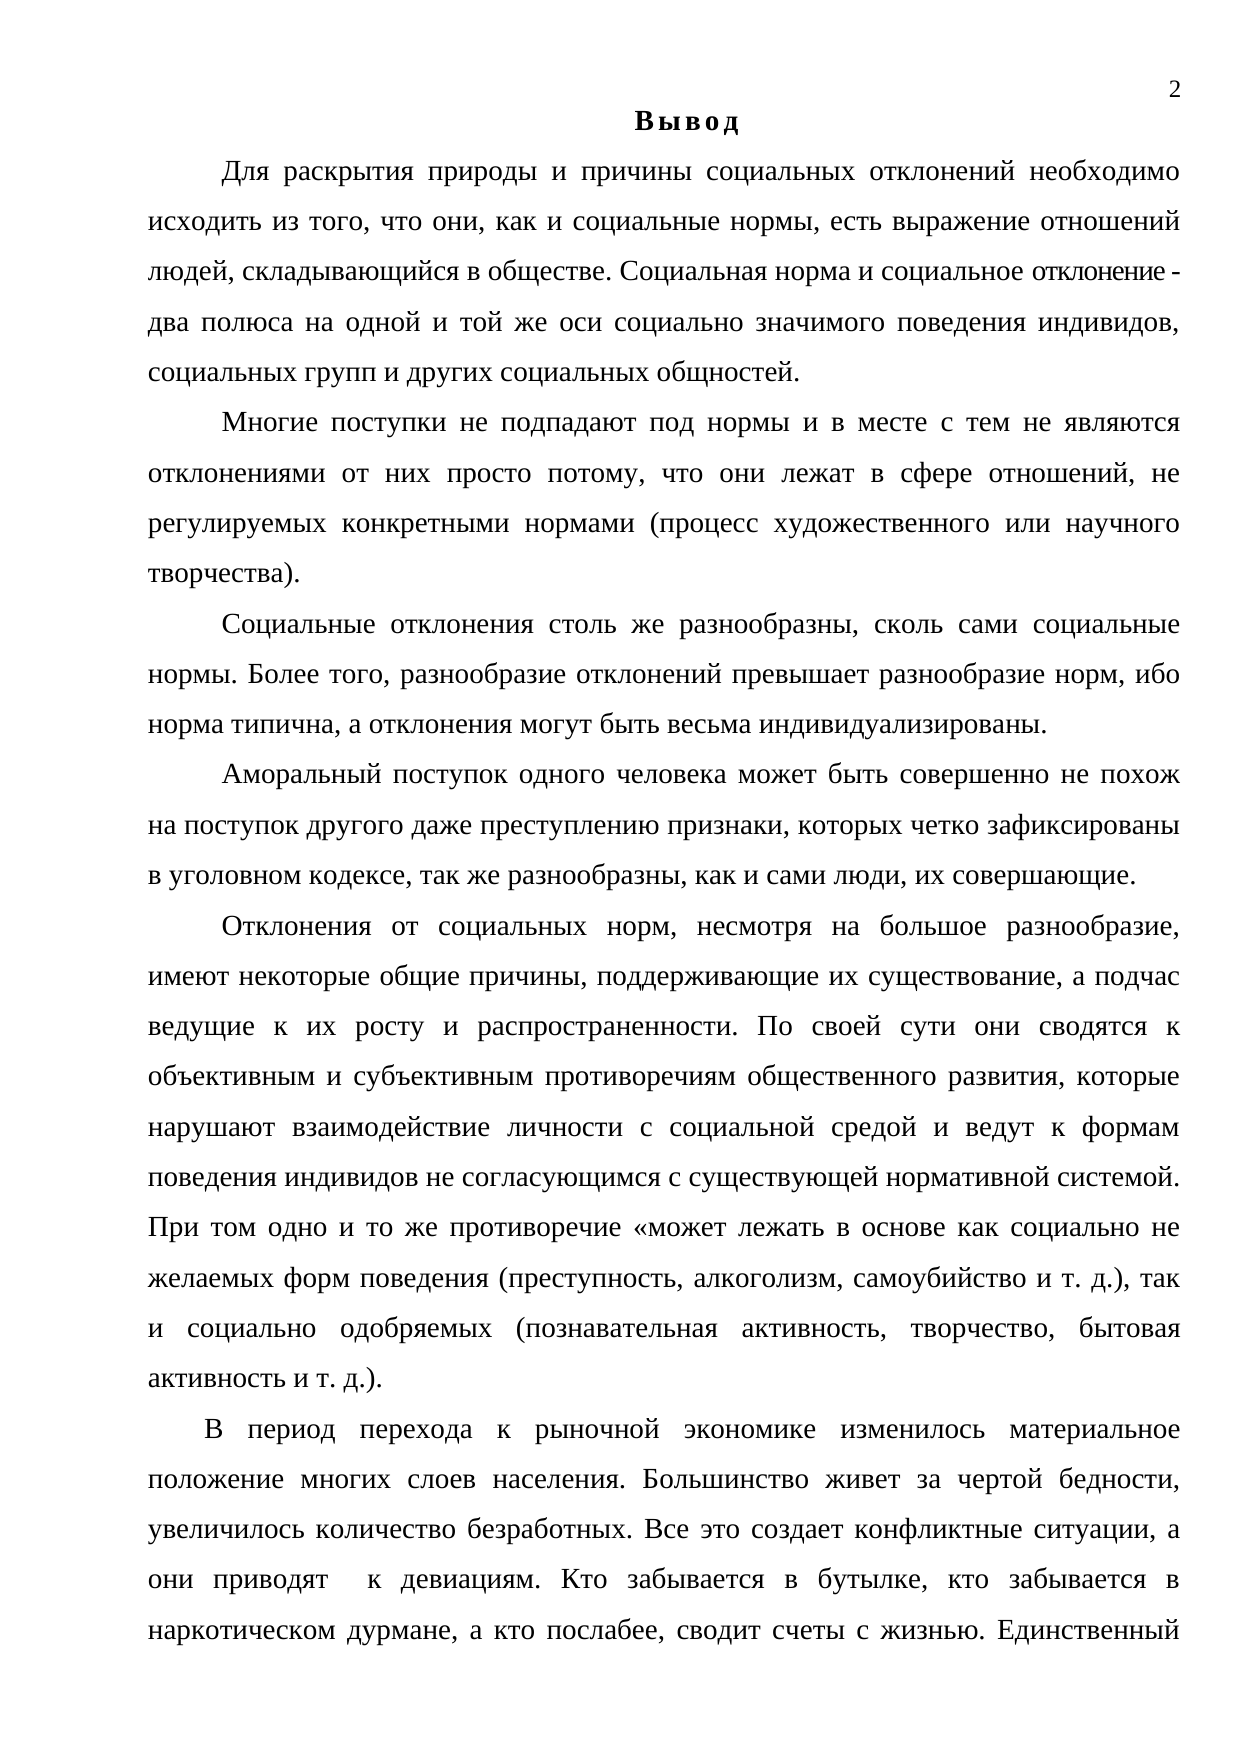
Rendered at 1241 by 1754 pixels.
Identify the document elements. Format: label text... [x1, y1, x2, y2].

text Аморальный поступок одного человека может быть совершенно не похож на поступок другого даже преступлению признаки, которых четко зафиксированы в уголовном кодексе, так же разнообразны, как и сами люди, их совершающие. [148, 757, 1181, 891]
text Многие поступки не подпадают под нормы и в месте с тем не являются отклонениями от них просто потому, что они лежат в сфере отношений, не регулируемых конкретными нормами (процесс художественного или научного творчества). [148, 404, 1181, 589]
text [148, 1411, 1181, 1646]
text Для раскрытия природы и причины социальных отклонений необходимо исходить из того, что они, как и социальные нормы, есть выражение отношений людей, складывающийся в обществе. Социальная норма и социальное отклонение - два полюса на одной и той же оси социально значимого поведения индивидов, социальных групп и других социальных общностей. [148, 153, 1181, 388]
text Вывод [148, 103, 1181, 136]
text Социальные отклонения столь же разнообразны, сколь сами социальные нормы. Более того, разнообразие отклонений превышает разнообразие норм, ибо норма типична, а отклонения могут быть весьма индивидуализированы. [148, 606, 1181, 740]
text Отклонения от социальных норм, несмотря на большое разнообразие, имеют некоторые общие причины, поддерживающие их существование, а подчас ведущие к их росту и распространенности. По своей сути они сводятся к объективным и субъективным противоречиям общественного развития, которые нарушают взаимодействие личности с социальной средой и ведут к формам поведения индивидов не согласующимся с существующей нормативной системой. При том одно и то же противоречие «может лежать в основе как социально не желаемых форм поведения (преступность, алкоголизм, самоубийство и т. д.), так и социально одобряемых (познавательная активность, творчество, бытовая активность и т. д.). [148, 908, 1181, 1394]
